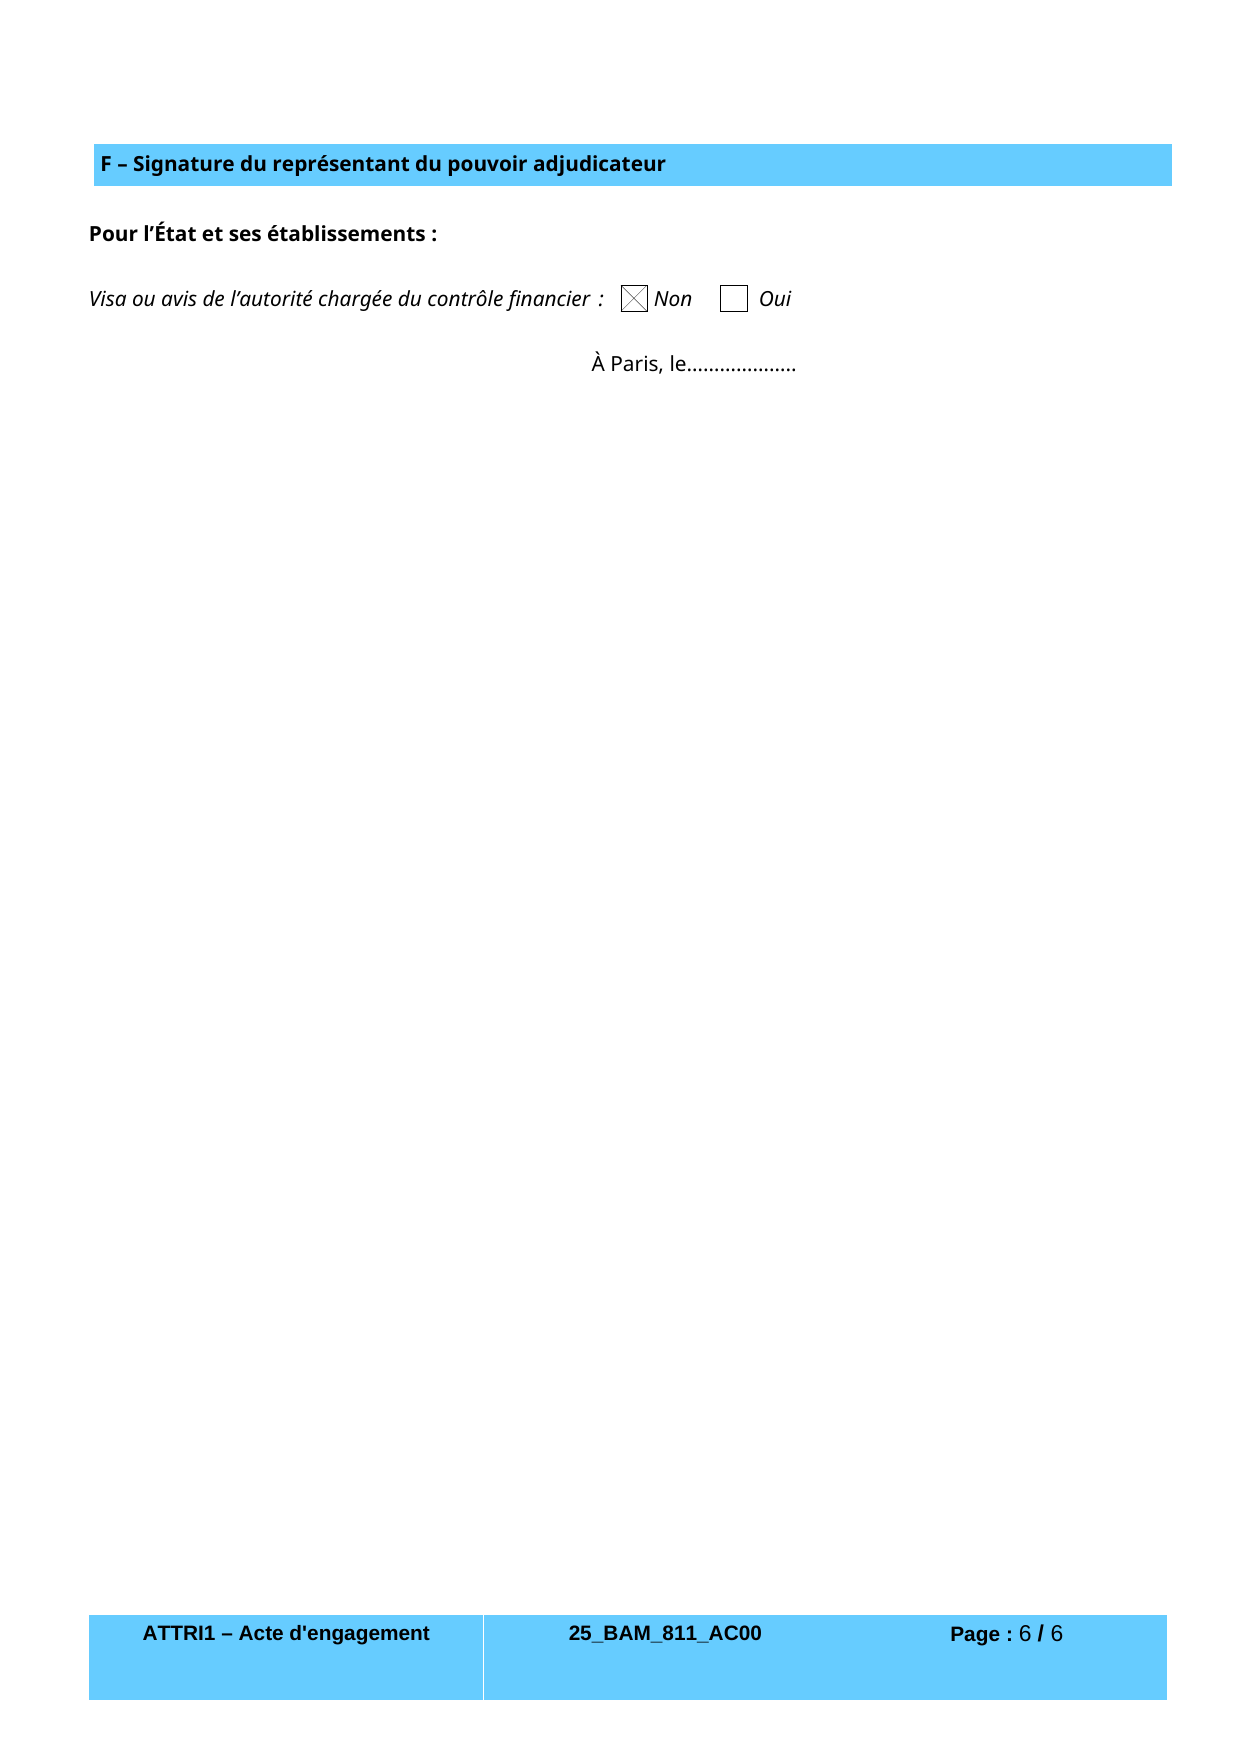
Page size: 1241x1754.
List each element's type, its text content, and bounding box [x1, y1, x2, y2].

text Pour l’État et ses établissements : [89, 219, 1152, 247]
text Visa ou avis de l’autorité chargée du contrôle financier : Non Oui [89, 284, 1152, 313]
table_header F – Signature du représentant du pouvoir adjudicateur [94, 144, 1172, 186]
text À Paris, le……………….. [591, 349, 1152, 378]
